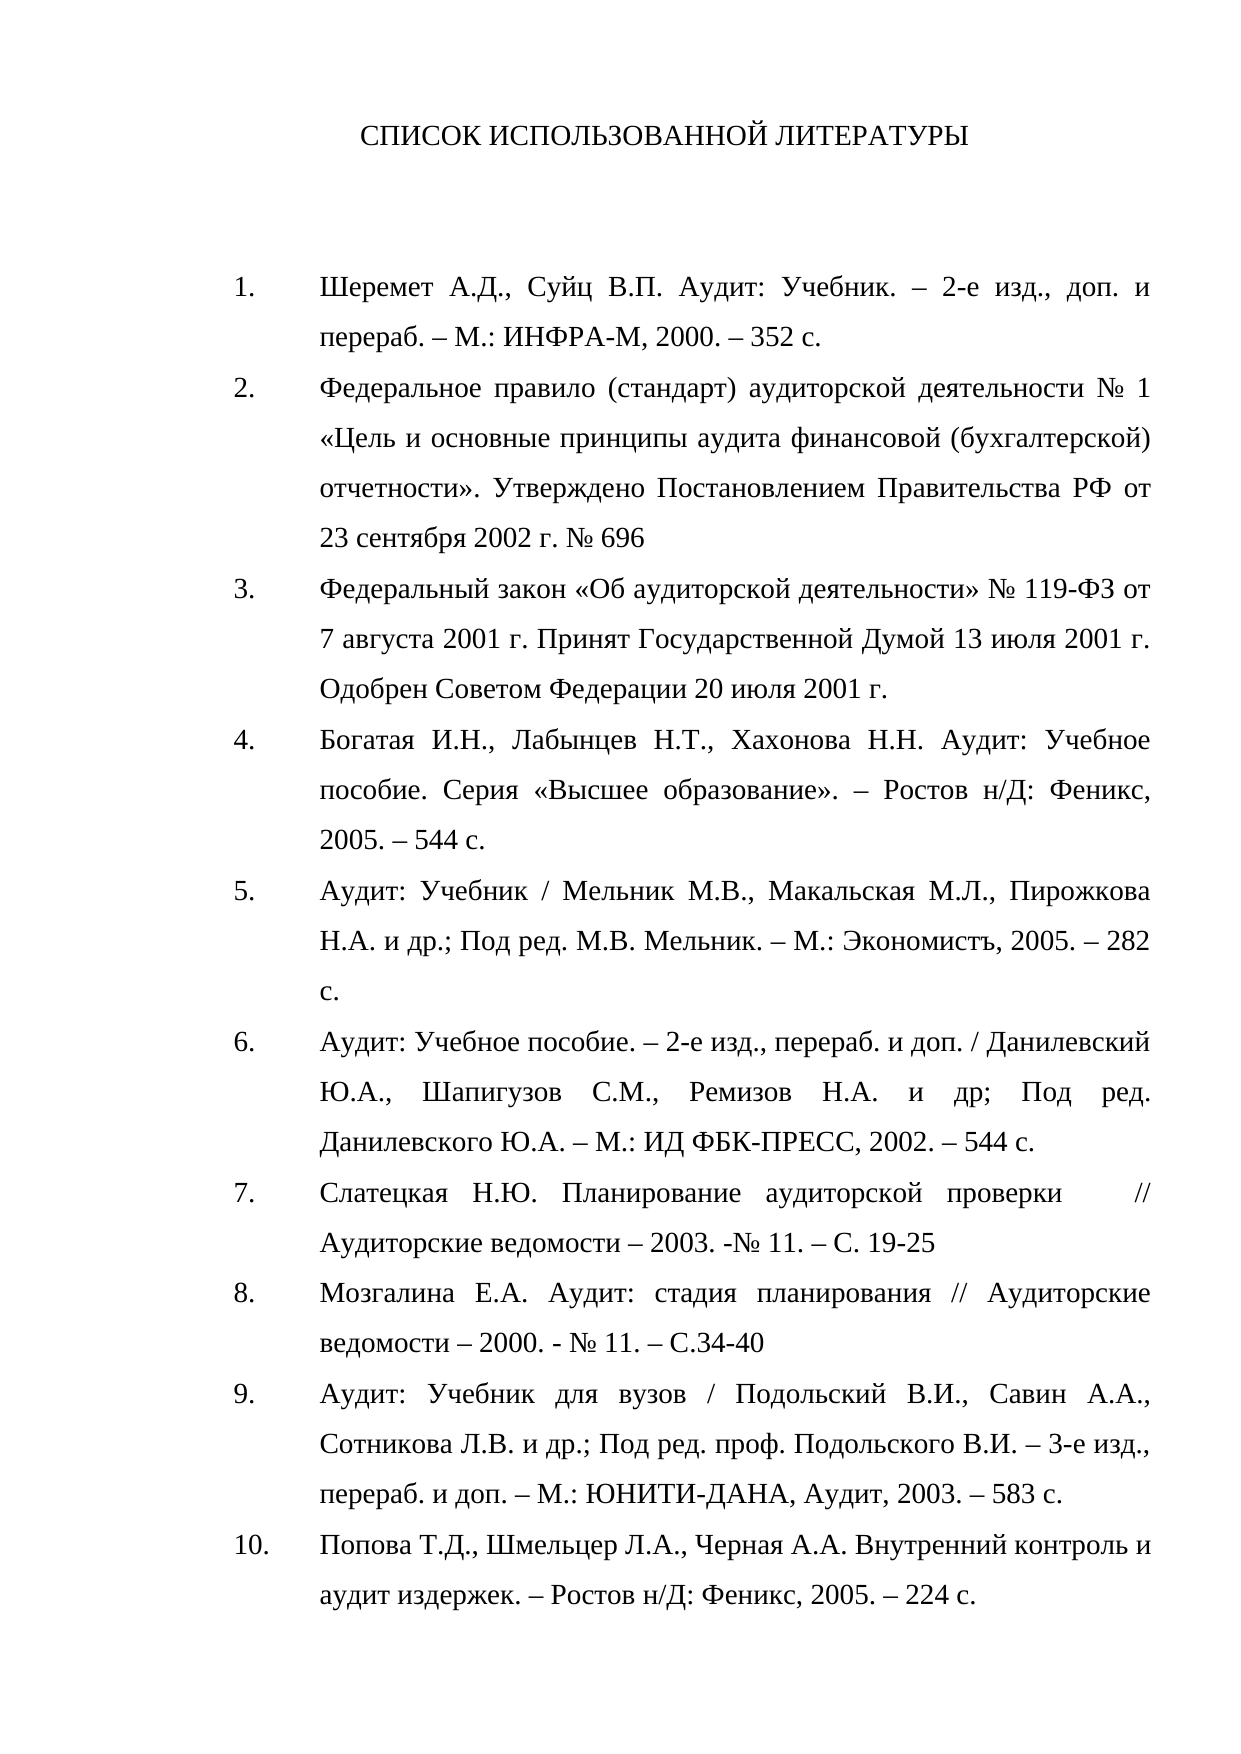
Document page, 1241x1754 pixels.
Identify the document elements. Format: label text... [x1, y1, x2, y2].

list Богатая И.Н., Лабынцев Н.Т., Хахонова Н.Н. Аудит: Учебное пособие. Серия «Высшее образование». – Ростов н/Д: Феникс, 2005. – 544 с. [233, 722, 1152, 856]
list Мозгалина Е.А. Аудит: стадия планирования // Аудиторские ведомости – 2000. - № 11. – С.34-40 [233, 1275, 1152, 1359]
list Аудит: Учебник / Мельник М.В., Макальская М.Л., Пирожкова Н.А. и др.; Под ред. М.В. Мельник. – М.: Экономистъ, 2005. – 282 с. [233, 873, 1152, 1007]
list Федеральный закон «Об аудиторской деятельности» № 119-ФЗ от 7 августа . Принят Государственной Думой 13 июля . Одобрен Советом Федерации 20 июля . [233, 571, 1152, 705]
list Шеремет А.Д., Суйц В.П. Аудит: Учебник. – 2-е изд., доп. и перераб. – М.: ИНФРА-М, 2000. – 352 с. [233, 269, 1152, 353]
list Аудит: Учебное пособие. – 2-е изд., перераб. и доп. / Данилевский Ю.А., Шапигузов С.М., Ремизов Н.А. и др; Под ред. Данилевского Ю.А. – М.: ИД ФБК-ПРЕСС, 2002. – 544 с. [233, 1024, 1152, 1158]
list Аудит: Учебник для вузов / Подольский В.И., Савин А.А., Сотникова Л.В. и др.; Под ред. проф. Подольского В.И. – 3-е изд., перераб. и доп. – М.: ЮНИТИ-ДАНА, Аудит, 2003. – 583 с. [233, 1376, 1152, 1510]
list Федеральное правило (стандарт) аудиторской деятельности № 1 «Цель и основные принципы аудита финансовой (бухгалтерской) отчетности». Утверждено Постановлением Правительства РФ от 23 сентября . № 696 [233, 370, 1152, 554]
list Слатецкая Н.Ю. Планирование аудиторской проверки // Аудиторские ведомости – 2003. -№ 11. – С. 19-25 [233, 1175, 1152, 1258]
list Попова Т.Д., Шмельцер Л.А., Черная А.А. Внутренний контроль и аудит издержек. – Ростов н/Д: Феникс, 2005. – 224 с. [233, 1527, 1152, 1611]
text СПИСОК ИСПОЛЬЗОВАННОЙ ЛИТЕРАТУРЫ [177, 118, 1152, 152]
